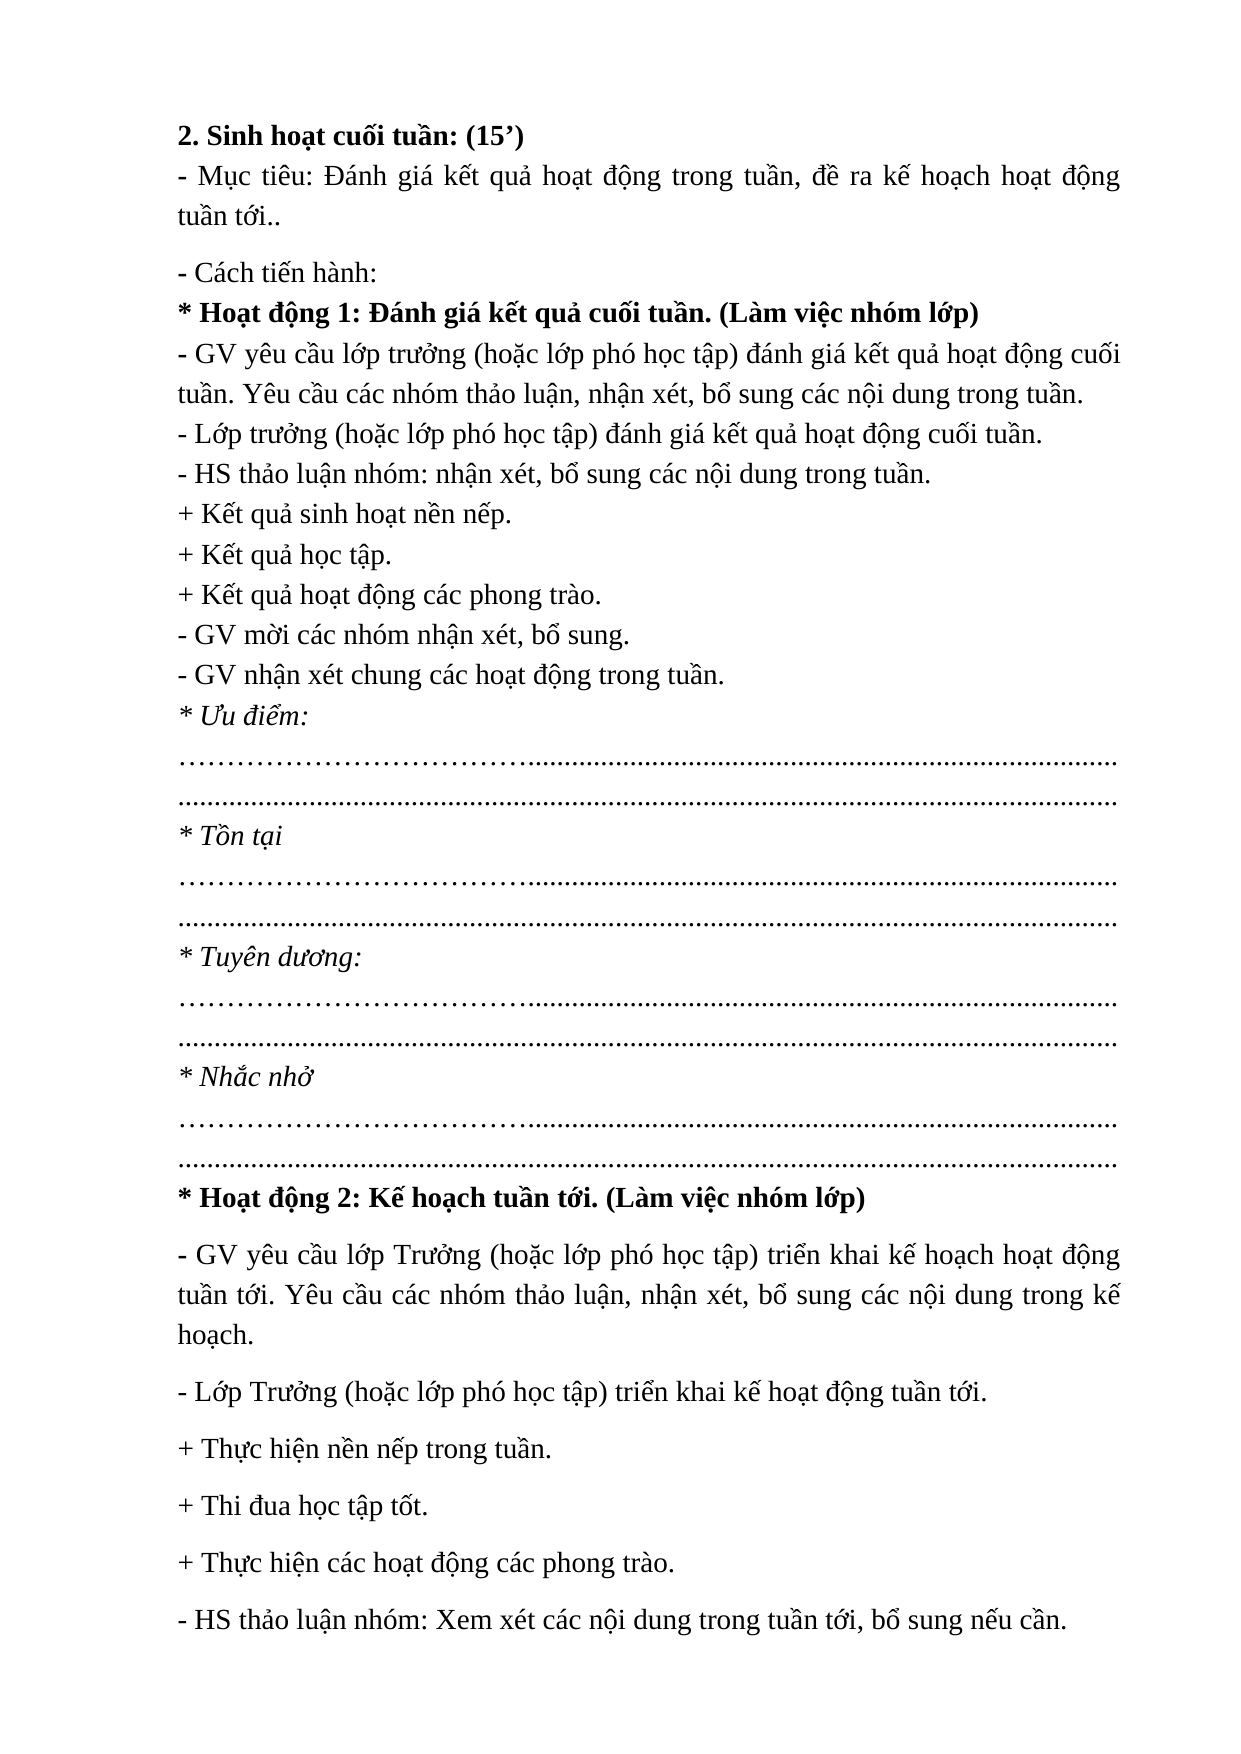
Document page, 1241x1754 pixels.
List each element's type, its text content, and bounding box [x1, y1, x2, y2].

text + Thực hiện các hoạt động các phong trào. [177, 1545, 1122, 1578]
text ……………………………….................................................................................................................................................................................................................. [177, 979, 1122, 1053]
text - GV yêu cầu lớp Trưởng (hoặc lớp phó học tập) triển khai kế hoạch hoạt động tuần tới. Yêu cầu các nhóm thảo luận, nhận xét, bổ sung các nội dung trong kế hoạch. [177, 1237, 1122, 1351]
text - GV mời các nhóm nhận xét, bổ sung. [177, 617, 1122, 651]
text - HS thảo luận nhóm: nhận xét, bổ sung các nội dung trong tuần. [177, 456, 1122, 490]
text - GV yêu cầu lớp trưởng (hoặc lớp phó học tập) đánh giá kết quả hoạt động cuối tuần. Yêu cầu các nhóm thảo luận, nhận xét, bổ sung các nội dung trong tuần. [177, 336, 1122, 409]
text ………………………………..................................................................................................................................................................................................................* Hoạt động 2: Kế hoạch tuần tới. (Làm việc nhóm lớp) [177, 1100, 1122, 1214]
text * Ưu điểm: [177, 698, 1122, 731]
text * Hoạt động 1: Đánh giá kết quả cuối tuần. (Làm việc nhóm lớp) [177, 296, 1122, 329]
text * Nhắc nhở [177, 1059, 1122, 1093]
text - Cách tiến hành: [177, 255, 1122, 289]
text - Lớp trưởng (hoặc lớp phó học tập) đánh giá kết quả hoạt động cuối tuần. [177, 416, 1122, 450]
text + Kết quả học tập. [177, 537, 1122, 570]
text + Kết quả sinh hoạt nền nếp. [177, 497, 1122, 530]
text - HS thảo luận nhóm: Xem xét các nội dung trong tuần tới, bổ sung nếu cần. [177, 1602, 1122, 1635]
text + Thi đua học tập tốt. [177, 1488, 1122, 1522]
text - Lớp Trưởng (hoặc lớp phó học tập) triển khai kế hoạt động tuần tới. [177, 1374, 1122, 1408]
text 2. Sinh hoạt cuối tuần: (15’) [177, 118, 1122, 152]
text * Tồn tại [177, 818, 1122, 852]
text ……………………………….................................................................................................................................................................................................................. [177, 858, 1122, 932]
text * Tuyên dương: [177, 939, 1122, 972]
text + Thực hiện nền nếp trong tuần. [177, 1431, 1122, 1465]
text - GV nhận xét chung các hoạt động trong tuần. [177, 657, 1136, 691]
text - Mục tiêu: Đánh giá kết quả hoạt động trong tuần, đề ra kế hoạch hoạt động tuần tới.. [177, 158, 1122, 232]
text ……………………………….................................................................................................................................................................................................................. [177, 738, 1122, 812]
text + Kết quả hoạt động các phong trào. [177, 577, 1122, 611]
